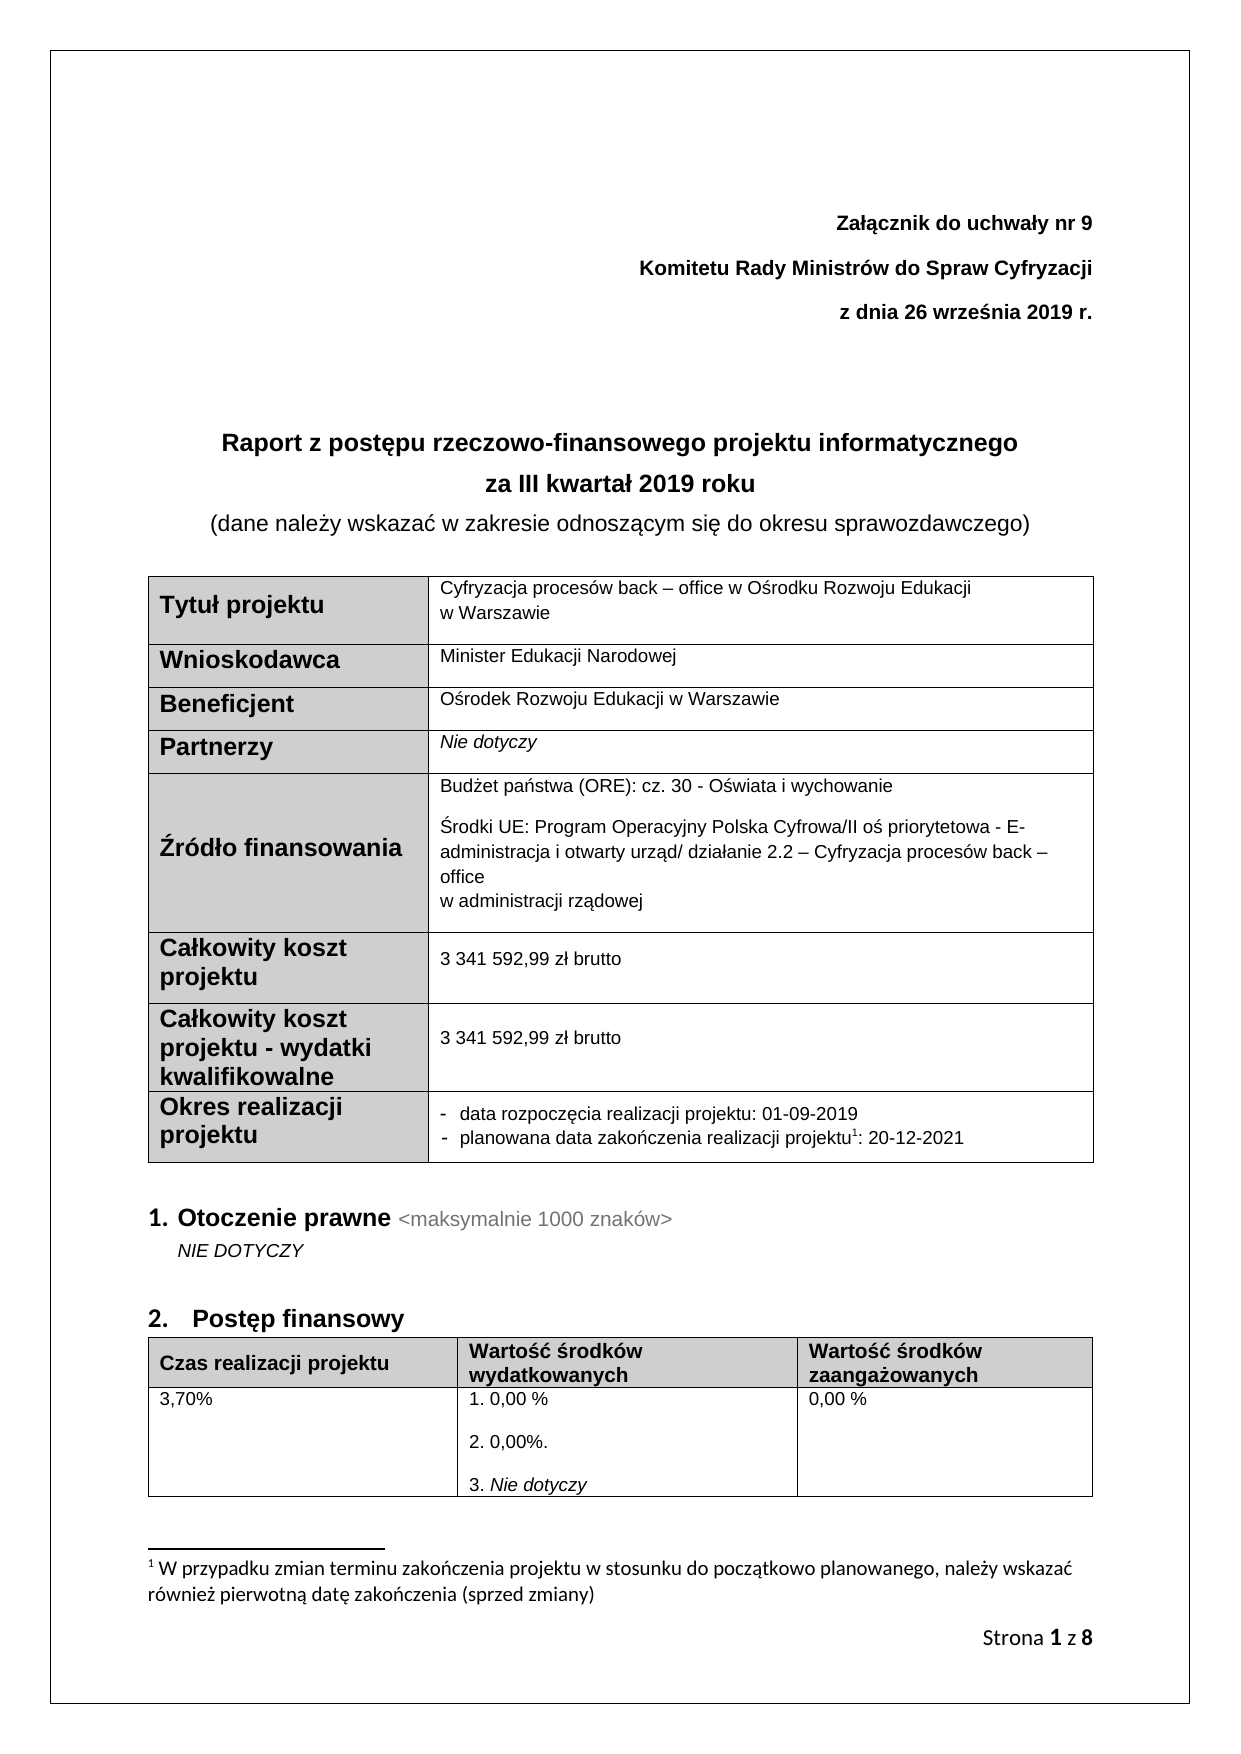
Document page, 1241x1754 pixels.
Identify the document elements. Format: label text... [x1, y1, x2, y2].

table_header Cyfryzacja procesów back – office w Ośrodku Rozwoju Edukacji w Warszawie [429, 577, 1093, 644]
text Komitetu Rady Ministrów do Spraw Cyfryzacji [148, 255, 1093, 279]
table_cell 1. 0,00 % 2. 0,00%. 3. Nie dotyczy [458, 1388, 797, 1496]
table_cell Partnerzy [149, 731, 428, 773]
table_cell 0,00 % [798, 1388, 1092, 1496]
table_header Wartość środków wydatkowanych [458, 1338, 797, 1387]
table_cell Źródło finansowania [149, 774, 428, 932]
subtitle za III kwartał 2019 roku [148, 469, 1093, 498]
table_cell Minister Edukacji Narodowej [429, 645, 1093, 687]
table_cell Okres realizacji projektu [149, 1092, 428, 1162]
table_cell 3,70% [149, 1388, 457, 1496]
table_cell Całkowity koszt projektu [149, 933, 428, 1003]
subtitle NIE DOTYCZY [148, 1240, 1093, 1262]
table_cell Beneficjent [149, 688, 428, 730]
table_cell Nie dotyczy [429, 731, 1093, 773]
table_cell Ośrodek Rozwoju Edukacji w Warszawie [429, 688, 1093, 730]
text Załącznik do uchwały nr 9 [148, 211, 1093, 235]
table_cell 3 341 592,99 zł brutto [429, 933, 1093, 1003]
subtitle Otoczenie prawne <maksymalnie 1000 znaków> [148, 1200, 1063, 1233]
table_cell 3 341 592,99 zł brutto [429, 1004, 1093, 1091]
table_header Wartość środków zaangażowanych [798, 1338, 1092, 1387]
text (dane należy wskazać w zakresie odnoszącym się do okresu sprawozdawczego) [148, 510, 1093, 536]
text z dnia 26 września 2019 r. [148, 300, 1093, 324]
table_header Tytuł projektu [149, 577, 428, 644]
table_cell Wnioskodawca [149, 645, 428, 687]
subtitle Postęp finansowy [148, 1301, 1093, 1334]
table_header Czas realizacji projektu [149, 1338, 457, 1387]
subtitle Raport z postępu rzeczowo-finansowego projektu informatycznego [148, 428, 1093, 456]
table_cell Budżet państwa (ORE): cz. 30 - Oświata i wychowanie Środki UE: Program Operacyjny Polska Cyfrowa/II oś priorytetowa - E-administracja i otwarty urząd/ działanie 2.2 – Cyfryzacja procesów back – office w administracji rządowej [429, 774, 1093, 932]
table_cell Całkowity koszt projektu - wydatki kwalifikowalne [149, 1004, 428, 1091]
table_cell data rozpoczęcia realizacji projektu: 01-09-2019 planowana data zakończenia realizacji projektu: 20-12-2021 [429, 1092, 1093, 1162]
